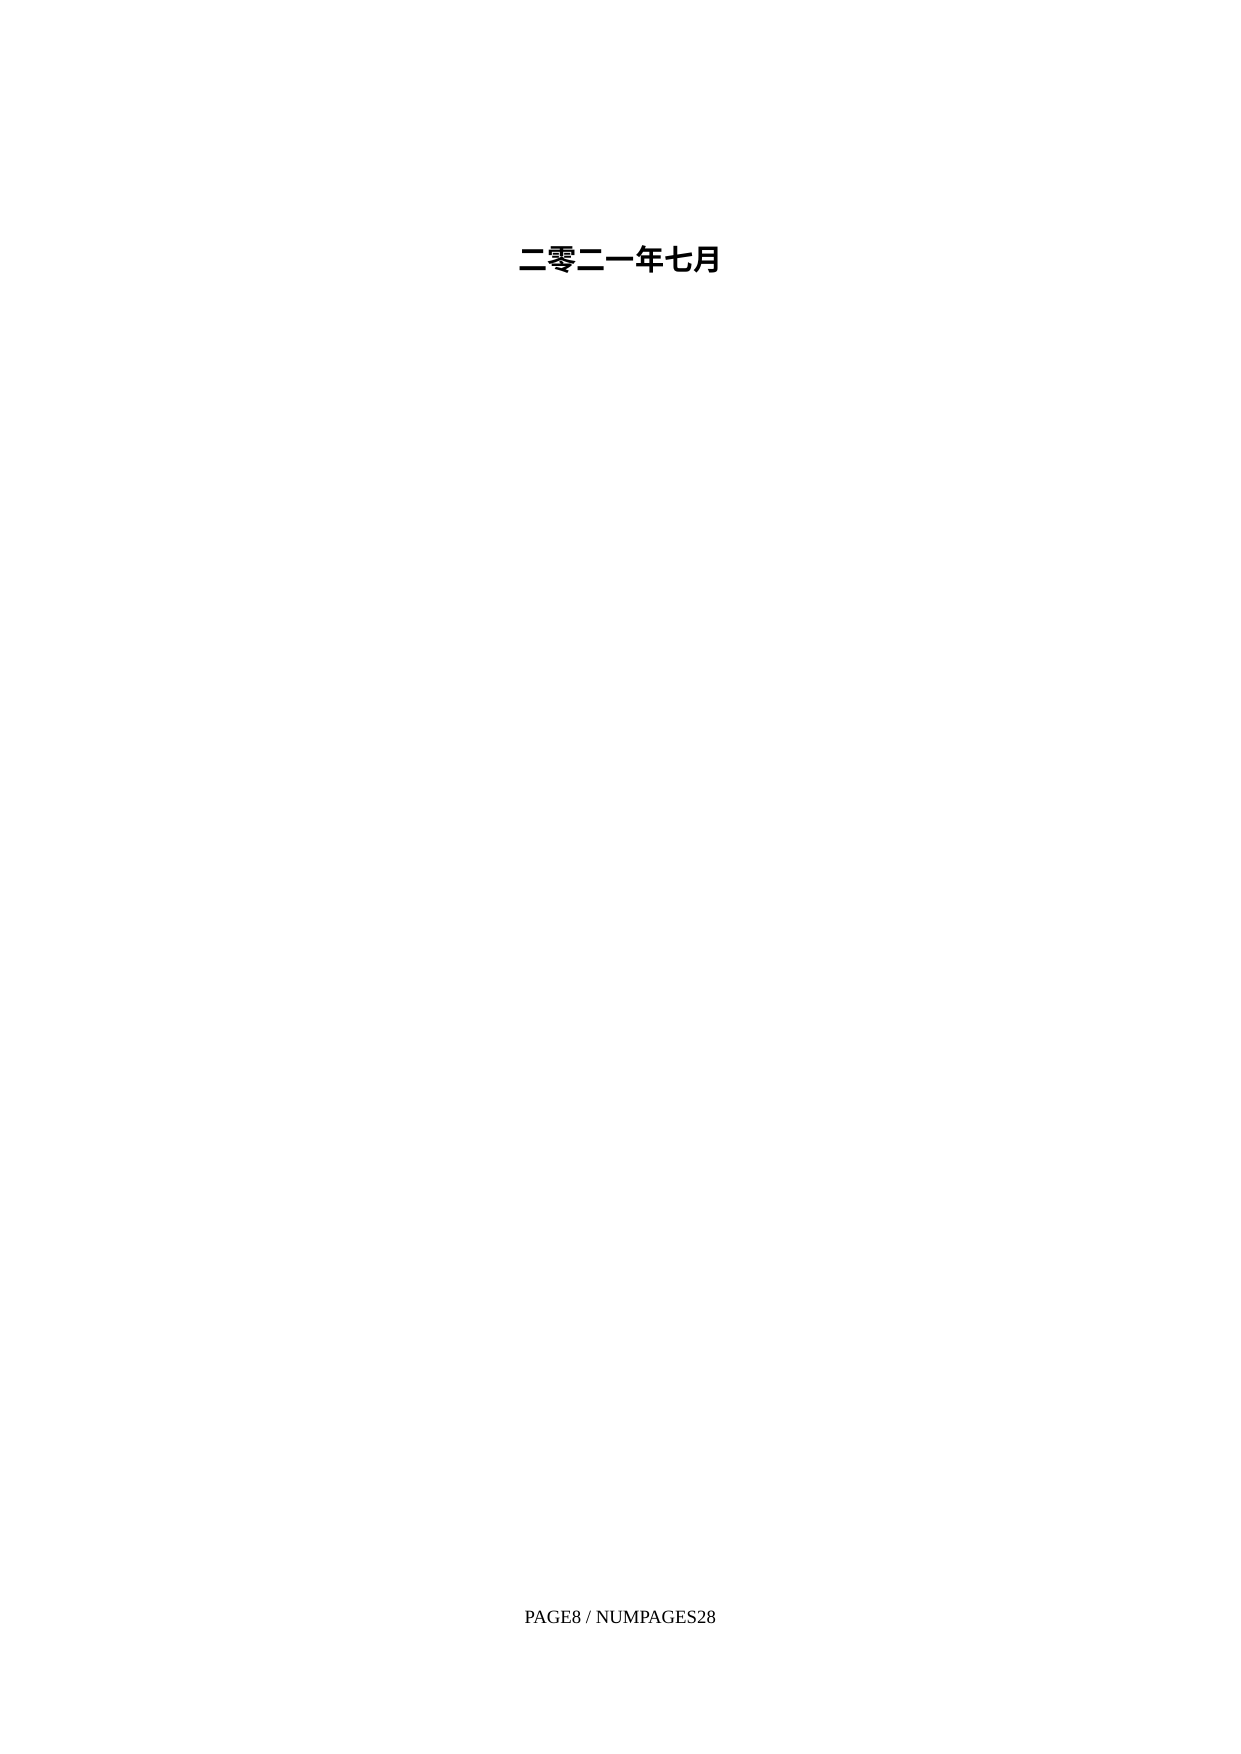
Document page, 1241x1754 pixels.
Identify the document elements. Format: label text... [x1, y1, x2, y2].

text 二零二一年七月 [187, 225, 1053, 290]
